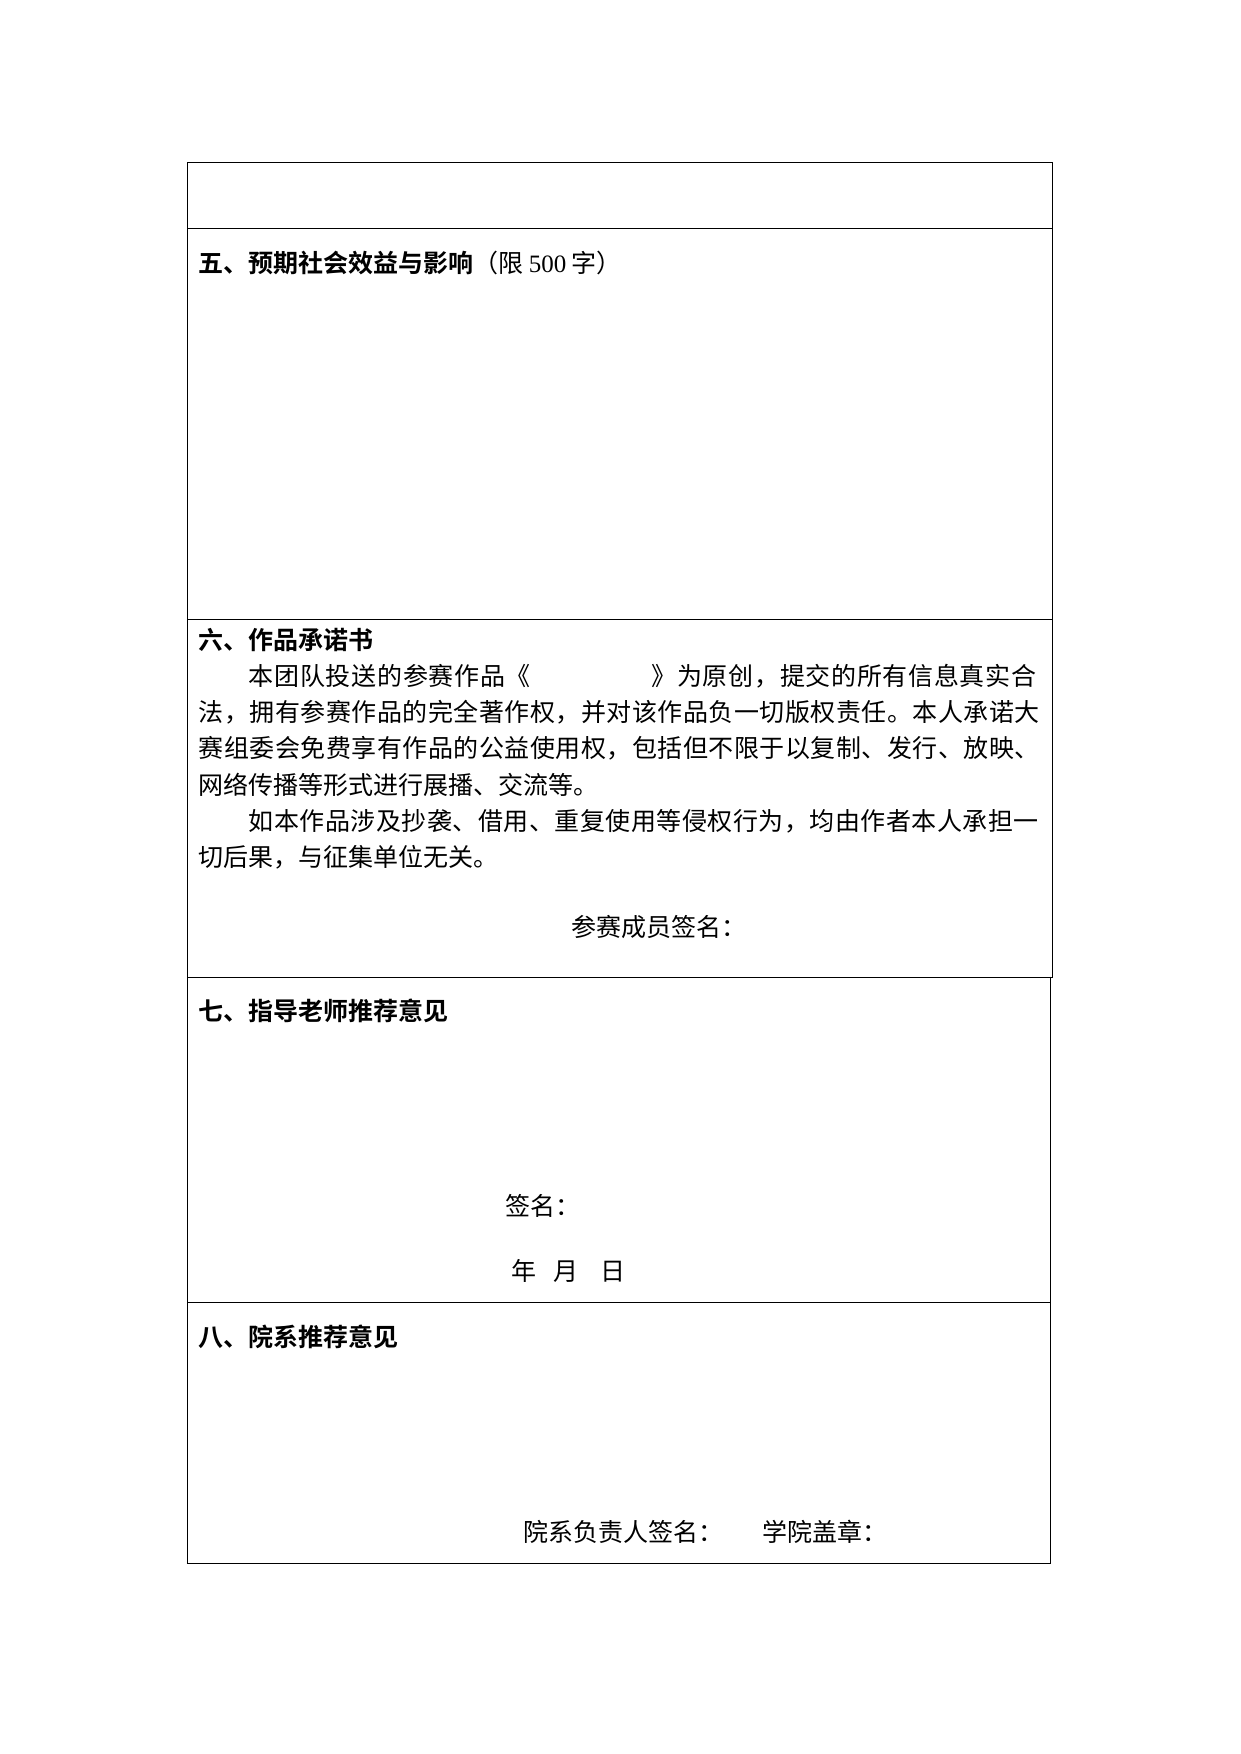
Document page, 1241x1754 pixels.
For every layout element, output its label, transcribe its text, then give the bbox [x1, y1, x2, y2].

table_cell 六、作品承诺书 本团队投送的参赛作品《 》为原创，提交的所有信息真实合法，拥有参赛作品的完全著作权，并对该作品负一切版权责任。本人承诺大赛组委会免费享有作品的公益使用权，包括但不限于以复制、发行、放映、网络传播等形式进行展播、交流等。 如本作品涉及抄袭、借用、重复使用等侵权行为，均由作者本人承担一切后果，与征集单位无关。 参赛成员签名： [188, 620, 1052, 977]
table_cell 七、指导老师推荐意见 签名： 年 月 日 [188, 978, 1050, 1302]
table_cell 五、预期社会效益与影响（限500字） [188, 229, 1052, 619]
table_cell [188, 1303, 1050, 1563]
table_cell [188, 163, 1052, 228]
